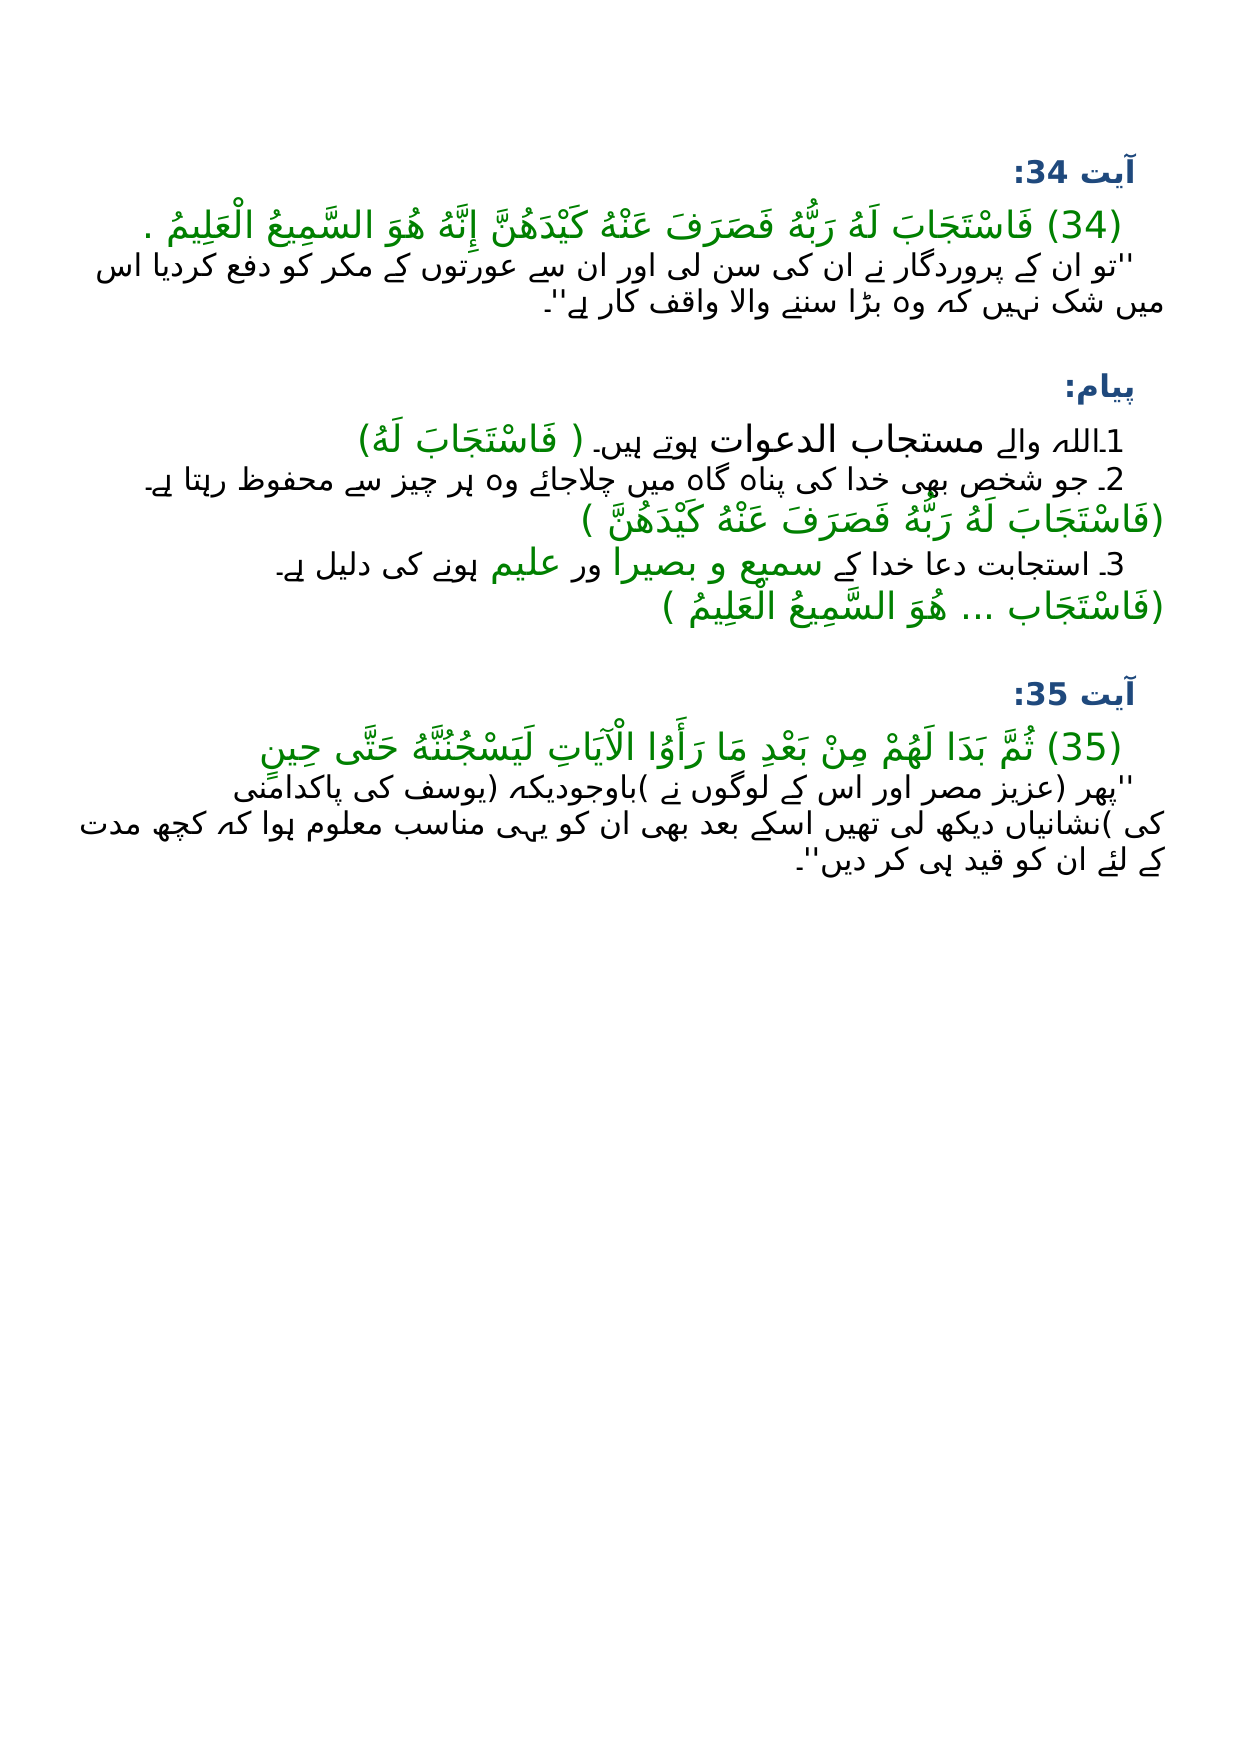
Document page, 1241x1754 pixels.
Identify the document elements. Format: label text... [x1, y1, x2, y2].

text ''تو ان کے پروردگار نے ان کی سن لی اور ان سے عورتوں کے مکر کو دفع کردیا اس میں شک نہیں کہ وہ بڑا سننے والا واقف کار ہے''۔ [75, 247, 1165, 320]
text 2۔ جو شخص بھی خدا کی پناہ گاہ میں چلاجائے وہ ہر چیز سے محفوظ رہتا ہے۔ (فَاسْتَجَابَ لَهُ رَبُّهُ فَصَرَفَ عَنْهُ کَیْدَهُنَّ ) [75, 461, 1165, 541]
subtitle پیام: [75, 368, 1165, 405]
text 3۔ استجابت دعا خدا کے سمیع و بصیرا ور علیم ہونے کی دلیل ہے۔ (فَاسْتَجَاب ... هُوَ السَّمِیعُ الْعَلِیمُ ) [75, 541, 1165, 628]
text ''پھر (عزیز مصر اور اس کے لوگوں نے )باوجودیکہ (یوسف کی پاکدامنی کی )نشانیاں دیکھ لی تھیں اسکے بعد بھی ان کو یہی مناسب معلوم ہوا کہ کچھ مدت کے لئے ان کو قید ہی کر دیں''۔ [75, 769, 1165, 878]
text (35) ثُمَّ بَدَا لَهُمْ مِنْ بَعْدِ مَا رَأَوُا الْآیَاتِ لَیَسْجُنُنَّهُ حَتَّی حِینٍ [75, 725, 1165, 769]
subtitle آیت 35: [75, 677, 1165, 713]
text 1۔اللہ والے مستجاب الدعوات ہوتے ہیں۔ ( فَاسْتَجَابَ لَهُ) [75, 417, 1165, 461]
subtitle آیت 34: [75, 155, 1165, 191]
text (34) فَاسْتَجَابَ لَهُ رَبُّهُ فَصَرَفَ عَنْهُ کَیْدَهُنَّ إِنَّهُ هُوَ السَّمِیعُ الْعَلِیمُ . [75, 203, 1165, 247]
